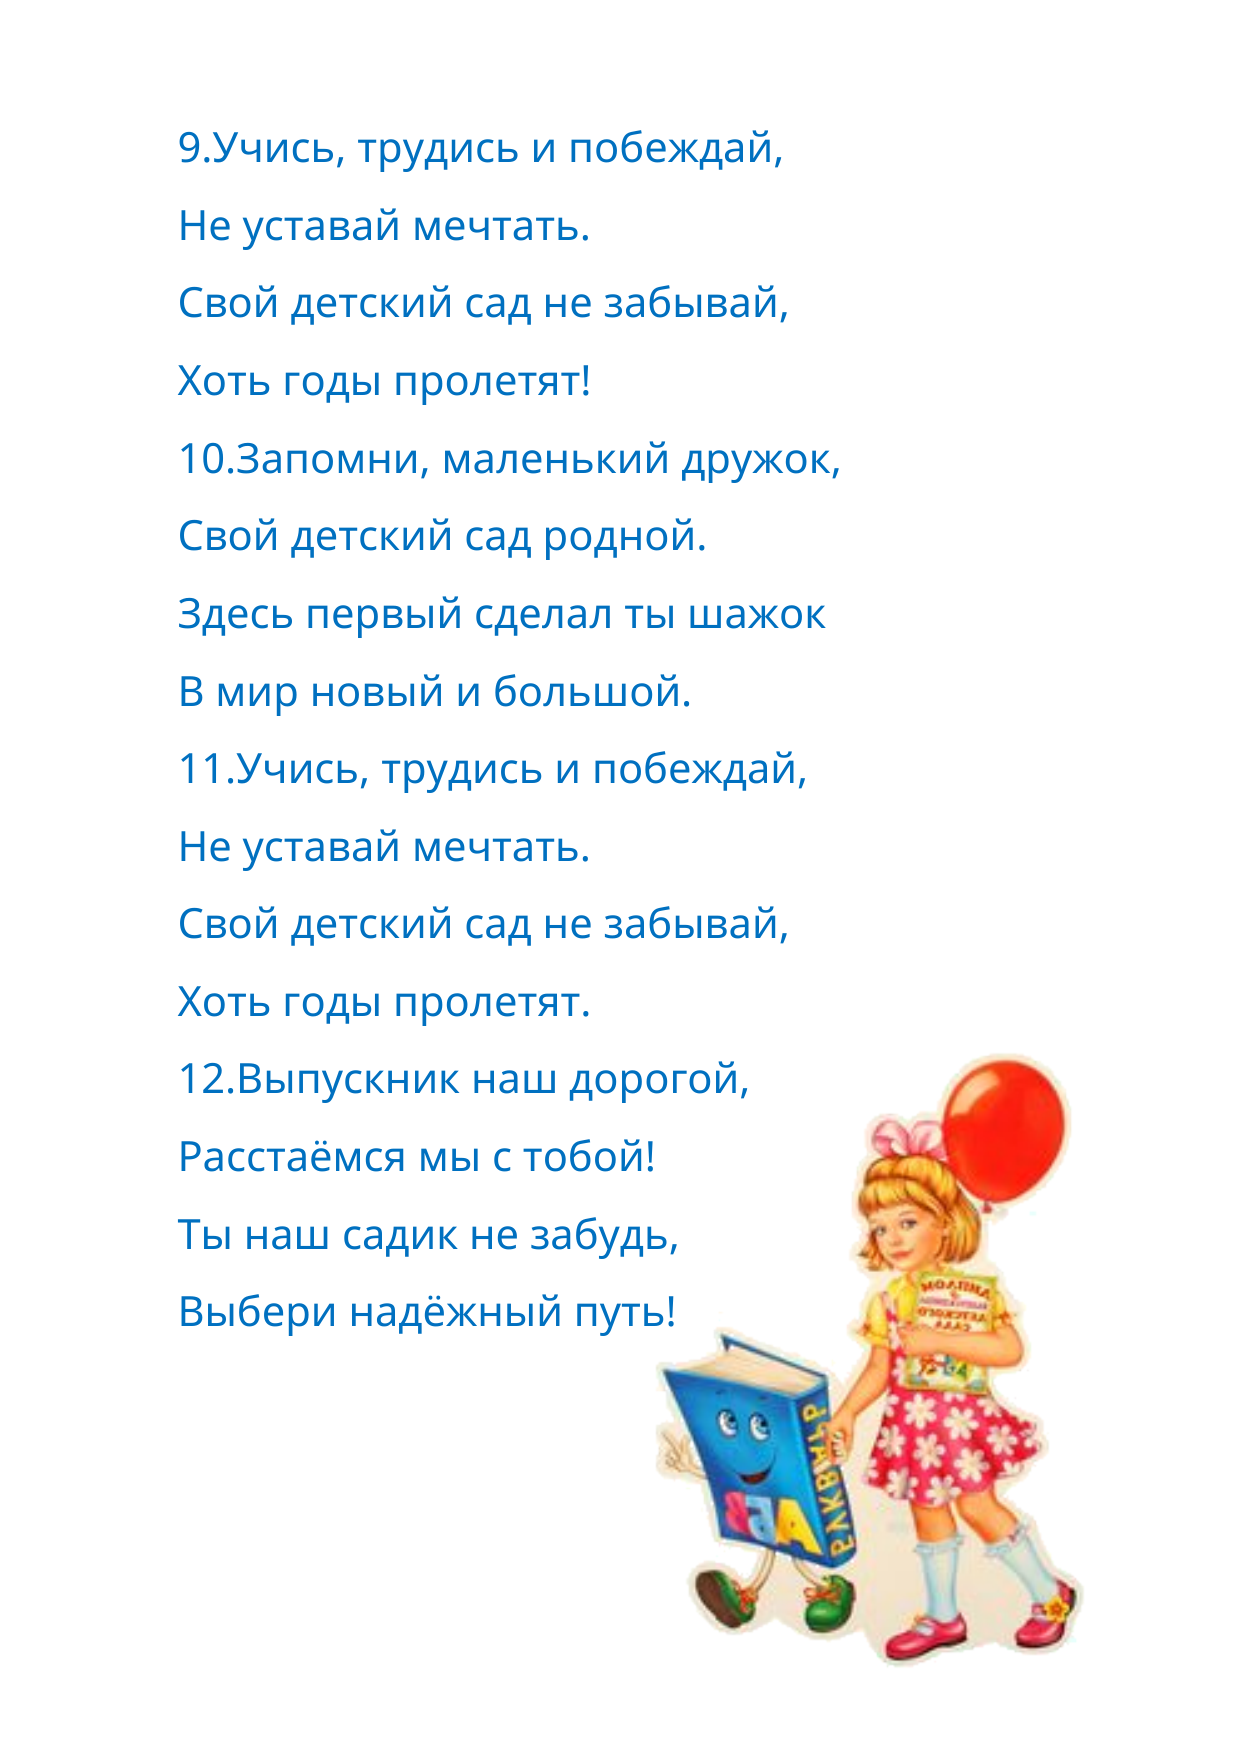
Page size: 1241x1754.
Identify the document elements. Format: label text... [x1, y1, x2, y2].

text Свой детский сад не забывай, [177, 273, 1152, 330]
text Выбери надёжный путь! [177, 1282, 536, 1339]
text 11.Учись, трудись и побеждай, [177, 739, 1152, 796]
text Не уставай мечтать. [177, 196, 1152, 252]
text Хоть годы пролетят. [177, 972, 1152, 1028]
text 9.Учись, трудись и побеждай, [177, 118, 1152, 175]
text В мир новый и большой. [177, 661, 1152, 718]
text Расстаёмся мы с тобой! [177, 1127, 536, 1184]
text Свой детский сад родной. [177, 506, 1152, 563]
picture [536, 1031, 1238, 1734]
text 12.Выпускник наш дорогой, [177, 1049, 536, 1106]
text Здесь первый сделал ты шажок [177, 584, 1152, 641]
text Ты наш садик не забудь, [177, 1204, 536, 1261]
text Свой детский сад не забывай, [177, 894, 1152, 951]
text Хоть годы пролетят! [177, 351, 1152, 408]
text Не уставай мечтать. [177, 817, 1152, 873]
text 10.Запомни, маленький дружок, [177, 428, 1152, 485]
